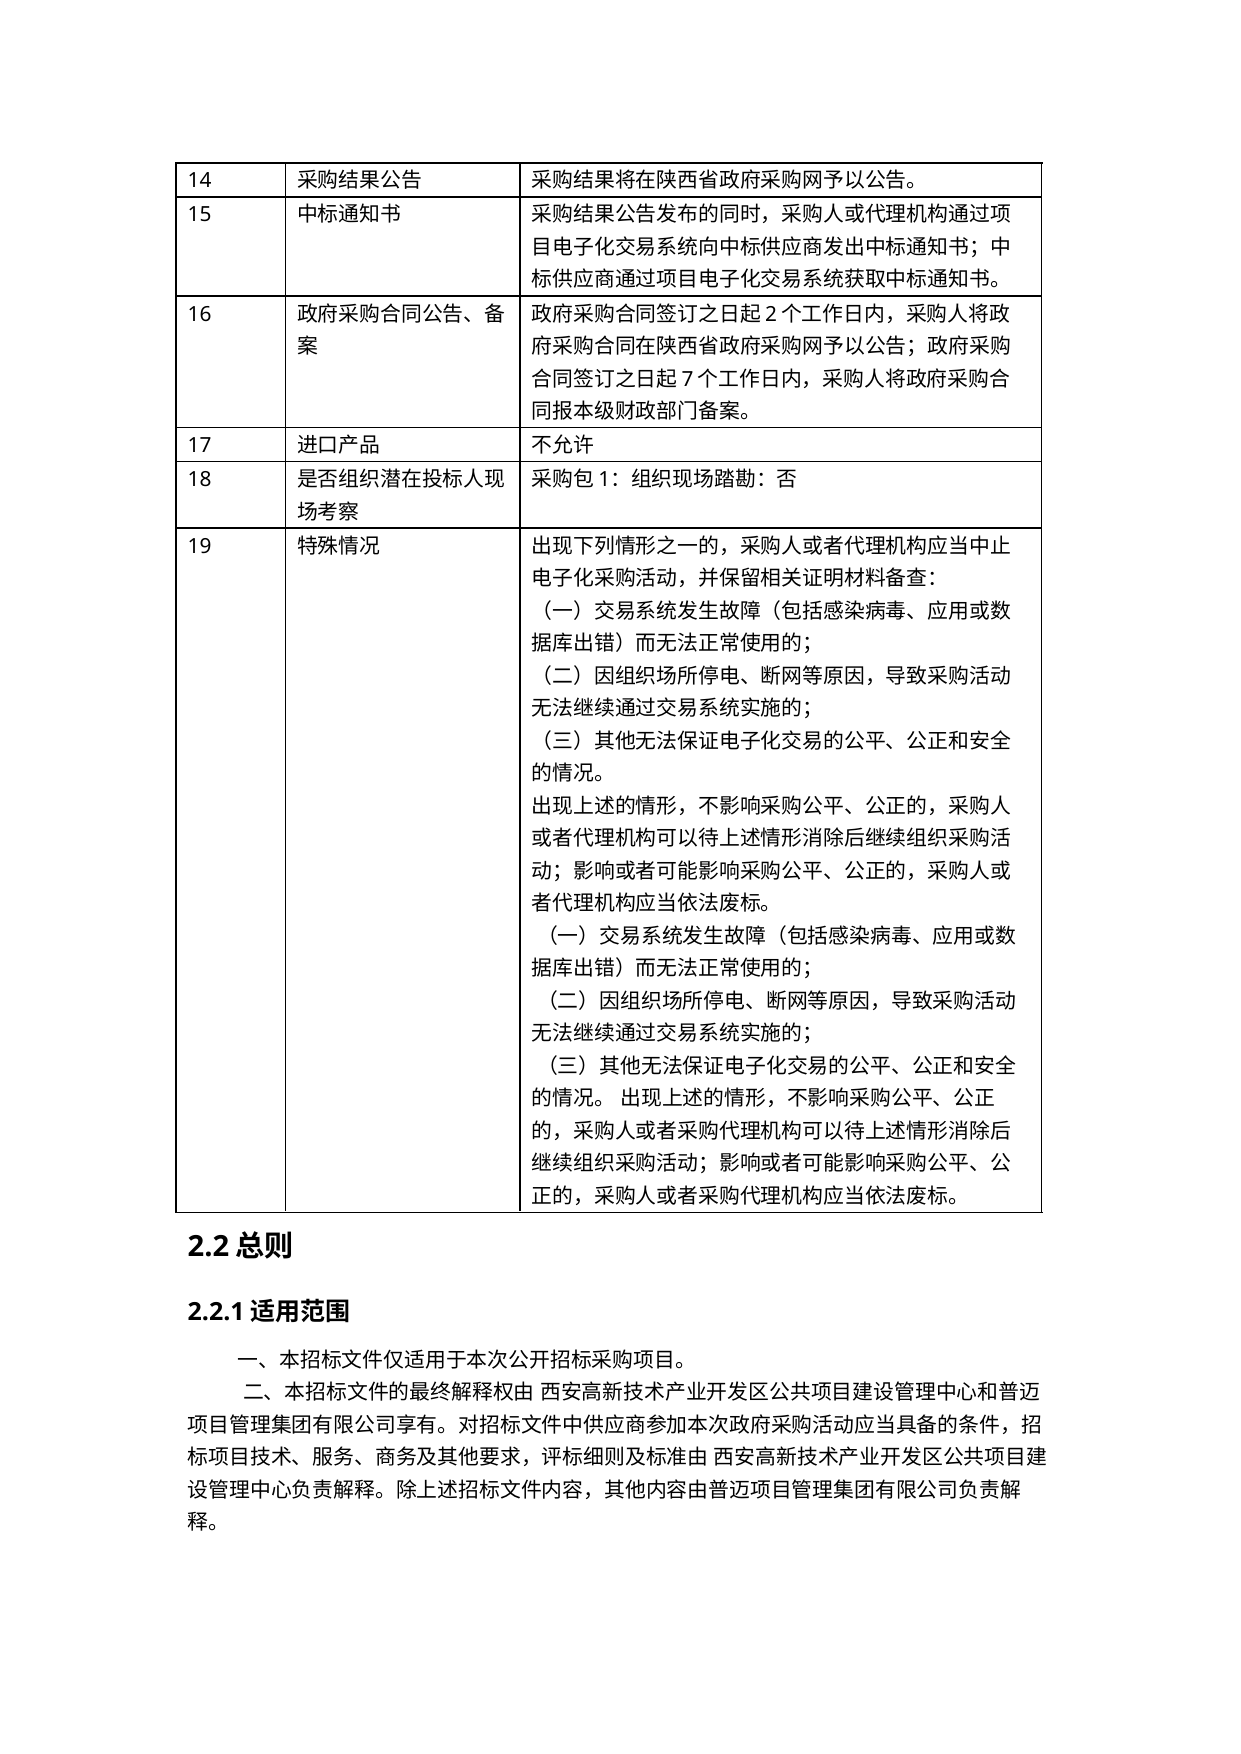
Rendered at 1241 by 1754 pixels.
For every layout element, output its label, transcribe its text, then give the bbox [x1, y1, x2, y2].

table_cell 16 [177, 297, 285, 427]
table_cell 进口产品 [286, 428, 519, 461]
table_cell 中标通知书 [286, 198, 519, 295]
table_cell 19 [177, 529, 285, 1211]
table_cell 出现下列情形之一的，采购人或者代理机构应当中止电子化采购活动，并保留相关证明材料备查： （一）交易系统发生故障（包括感染病毒、应用或数据库出错）而无法正常使用的； （二）因组织场所停电、断网等原因，导致采购活动无法继续通过交易系统实施的； （三）其他无法保证电子化交易的公平、公正和安全的情况。 出现上述的情形，不影响采购公平、公正的，采购人或者代理机构可以待上述情形消除后继续组织采购活动；影响或者可能影响采购公平、公正的，采购人或者代理机构应当依法废标。 （一）交易系统发生故障（包括感染病毒、应用或数据库出错）而无法正常使用的； （二）因组织场所停电、断网等原因，导致采购活动无法继续通过交易系统实施的； （三）其他无法保证电子化交易的公平、公正和安全的情况。 出现上述的情形，不影响采购公平、公正的，采购人或者采购代理机构可以待上述情形消除后继续组织采购活动；影响或者可能影响采购公平、公正的，采购人或者采购代理机构应当依法废标。 [521, 529, 1041, 1211]
table_cell 采购结果公告 [286, 164, 519, 196]
table_cell 17 [177, 428, 285, 461]
table_cell 14 [177, 164, 285, 196]
text 2.2总则 [187, 1213, 1053, 1278]
table_cell 采购结果将在陕西省政府采购网予以公告。 [521, 164, 1041, 196]
table_cell 特殊情况 [286, 529, 519, 1211]
table_cell 是否组织潜在投标人现场考察 [286, 462, 519, 527]
table_cell 政府采购合同签订之日起2个工作日内，采购人将政府采购合同在陕西省政府采购网予以公告；政府采购合同签订之日起7个工作日内，采购人将政府采购合同报本级财政部门备案。 [521, 297, 1041, 427]
table_cell 不允许 [521, 428, 1041, 461]
table_cell 18 [177, 462, 285, 527]
text 一、本招标文件仅适用于本次公开招标采购项目。 [187, 1343, 1053, 1375]
table_cell 政府采购合同公告、备案 [286, 297, 519, 427]
text 2.2.1适用范围 [187, 1278, 1053, 1343]
table_cell 采购包1：组织现场踏勘：否 [521, 462, 1041, 527]
text 二、本招标文件的最终解释权由 西安高新技术产业开发区公共项目建设管理中心和普迈项目管理集团有限公司享有。对招标文件中供应商参加本次政府采购活动应当具备的条件，招标项目技术、服务、商务及其他要求，评标细则及标准由 西安高新技术产业开发区公共项目建设管理中心负责解释。除上述招标文件内容，其他内容由普迈项目管理集团有限公司负责解释。 [187, 1375, 1053, 1538]
table_cell 15 [177, 198, 285, 295]
table_cell 采购结果公告发布的同时，采购人或代理机构通过项目电子化交易系统向中标供应商发出中标通知书；中标供应商通过项目电子化交易系统获取中标通知书。 [521, 198, 1041, 295]
